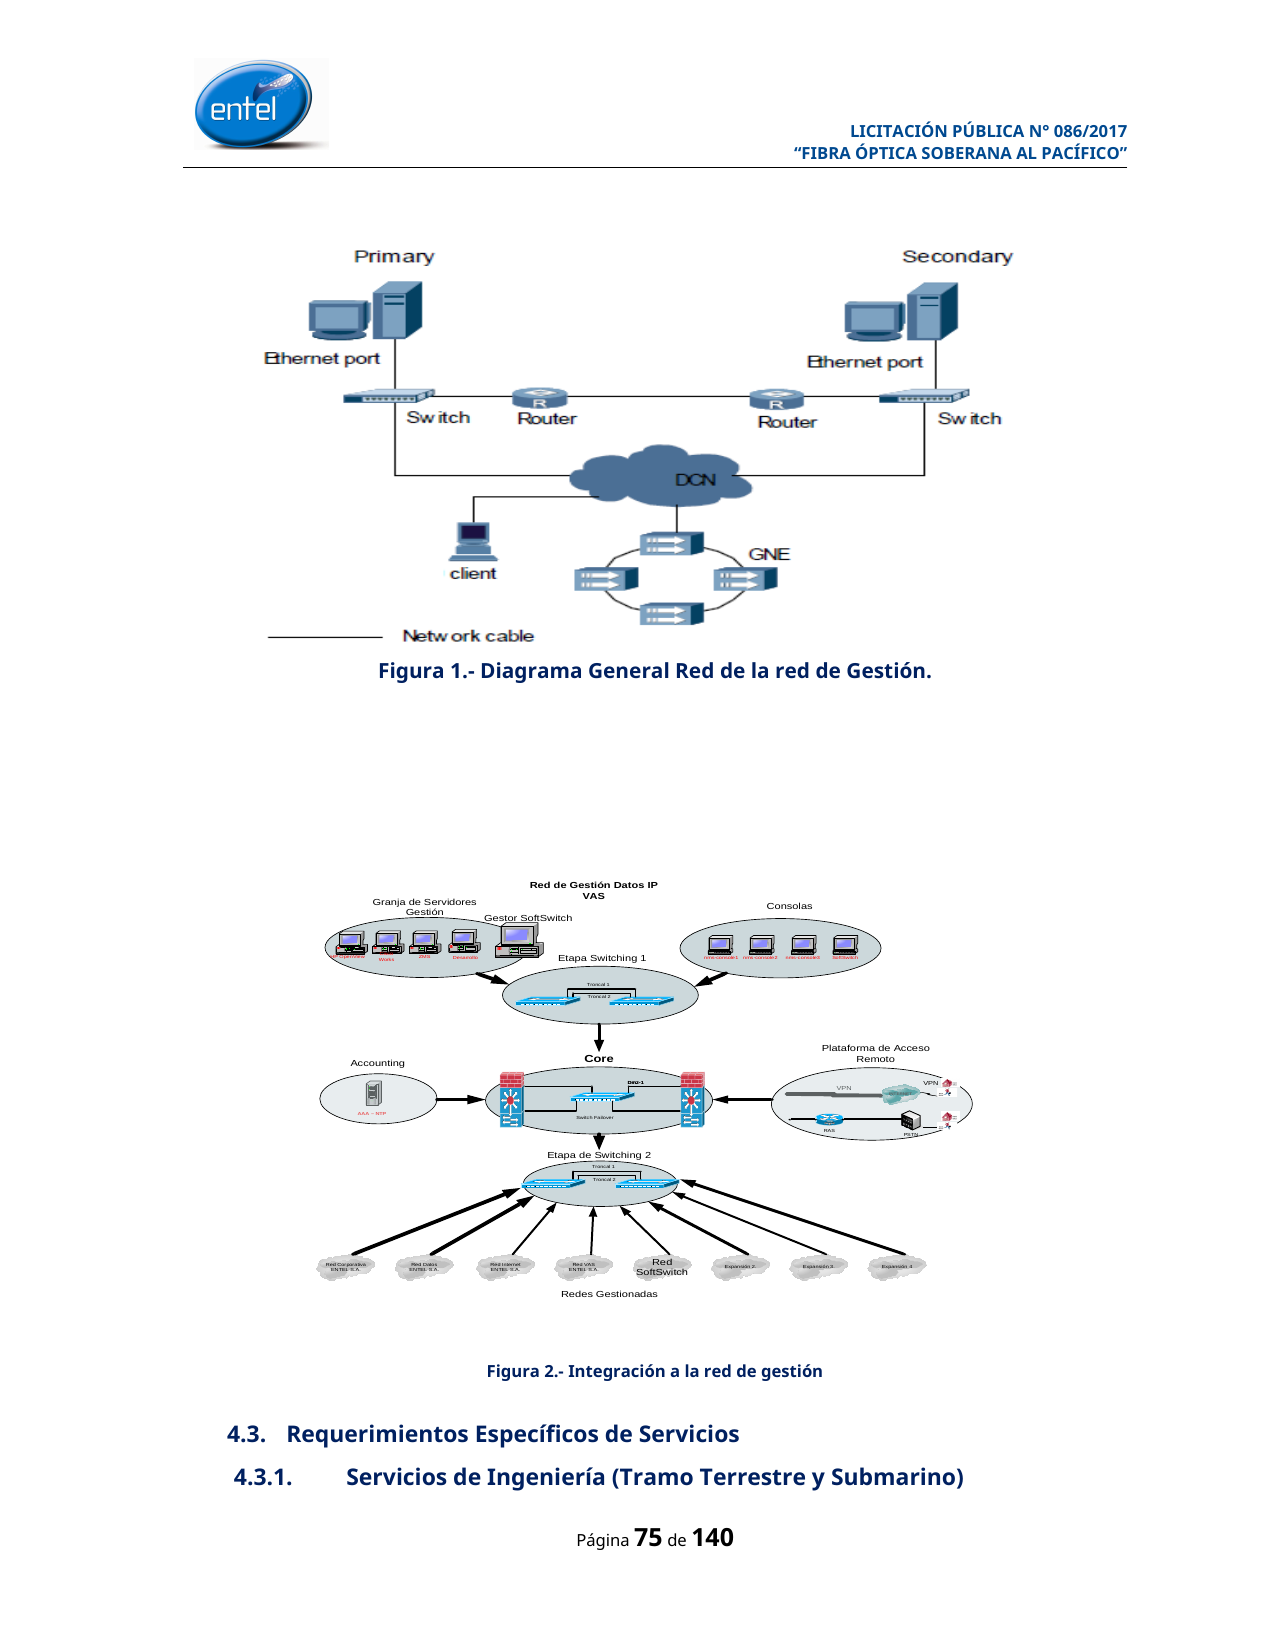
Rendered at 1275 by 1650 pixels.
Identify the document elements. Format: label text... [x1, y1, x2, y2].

text Figura 1.- Diagrama General Red de la red de Gestión. [182, 656, 1127, 685]
text Figura 2.- Integración a la red de gestión [182, 1359, 1127, 1382]
list Requerimientos Específicos de Servicios [227, 1417, 1127, 1449]
list Servicios de Ingeniería (Tramo Terrestre y Submarino) [234, 1461, 1127, 1492]
picture [212, 240, 1091, 657]
picture [194, 58, 330, 150]
